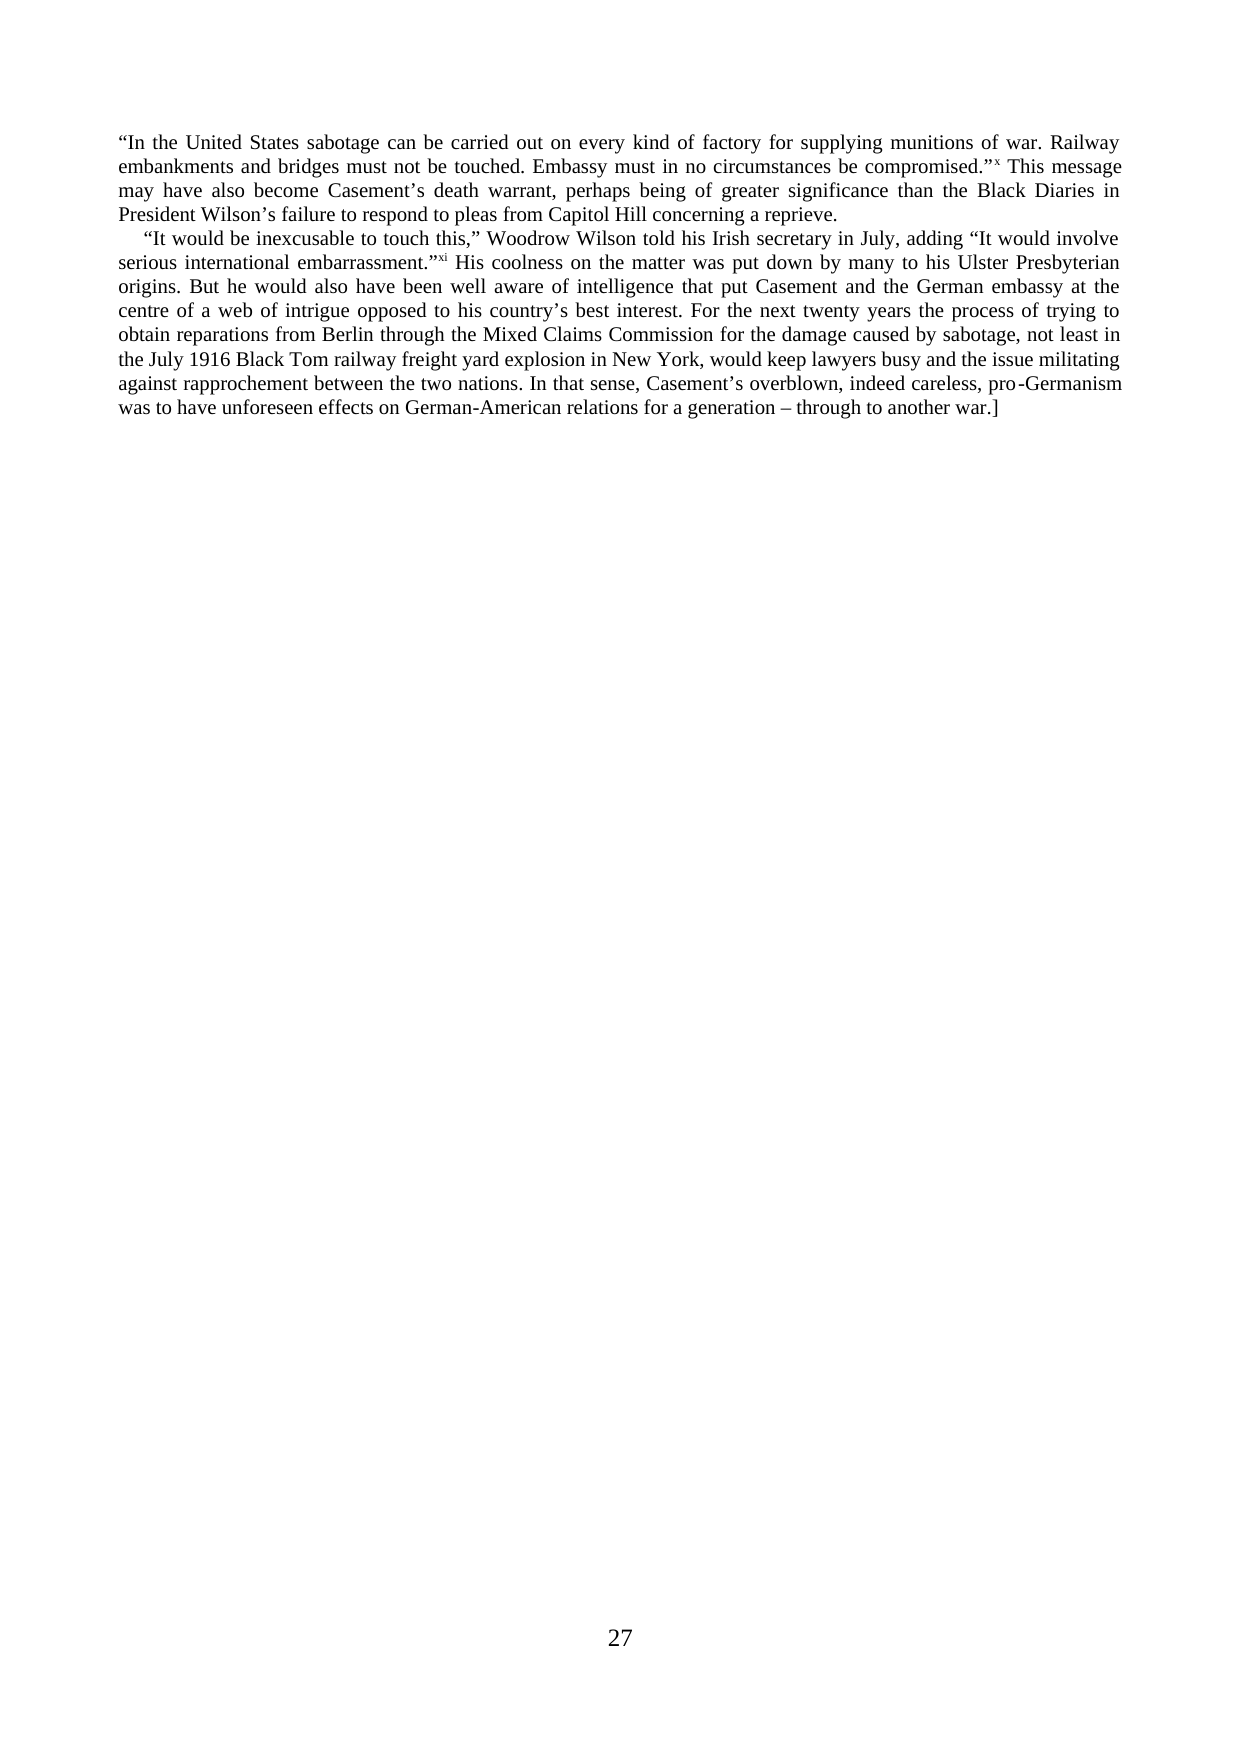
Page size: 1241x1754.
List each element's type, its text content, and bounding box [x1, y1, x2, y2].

text “It would be inexcusable to touch this,” Woodrow Wilson told his Irish secretary in July, adding “It would involve serious international embarrassment.” His coolness on the matter was put down by many to his Ulster Presbyterian origins. But he would also have been well aware of intelligence that put Casement and the German embassy at the centre of a web of intrigue opposed to his country’s best interest. For the next twenty years the process of trying to obtain reparations from Berlin through the Mixed Claims Commission for the damage caused by sabotage, not least in the July 1916 Black Tom railway freight yard explosion in New York, would keep lawyers busy and the issue militating against rapprochement between the two nations. In that sense, Casement’s overblown, indeed careless, pro-Germanism was to have unforeseen effects on German-American relations for a generation – through to another war.] [118, 226, 1122, 419]
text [118, 130, 1122, 226]
